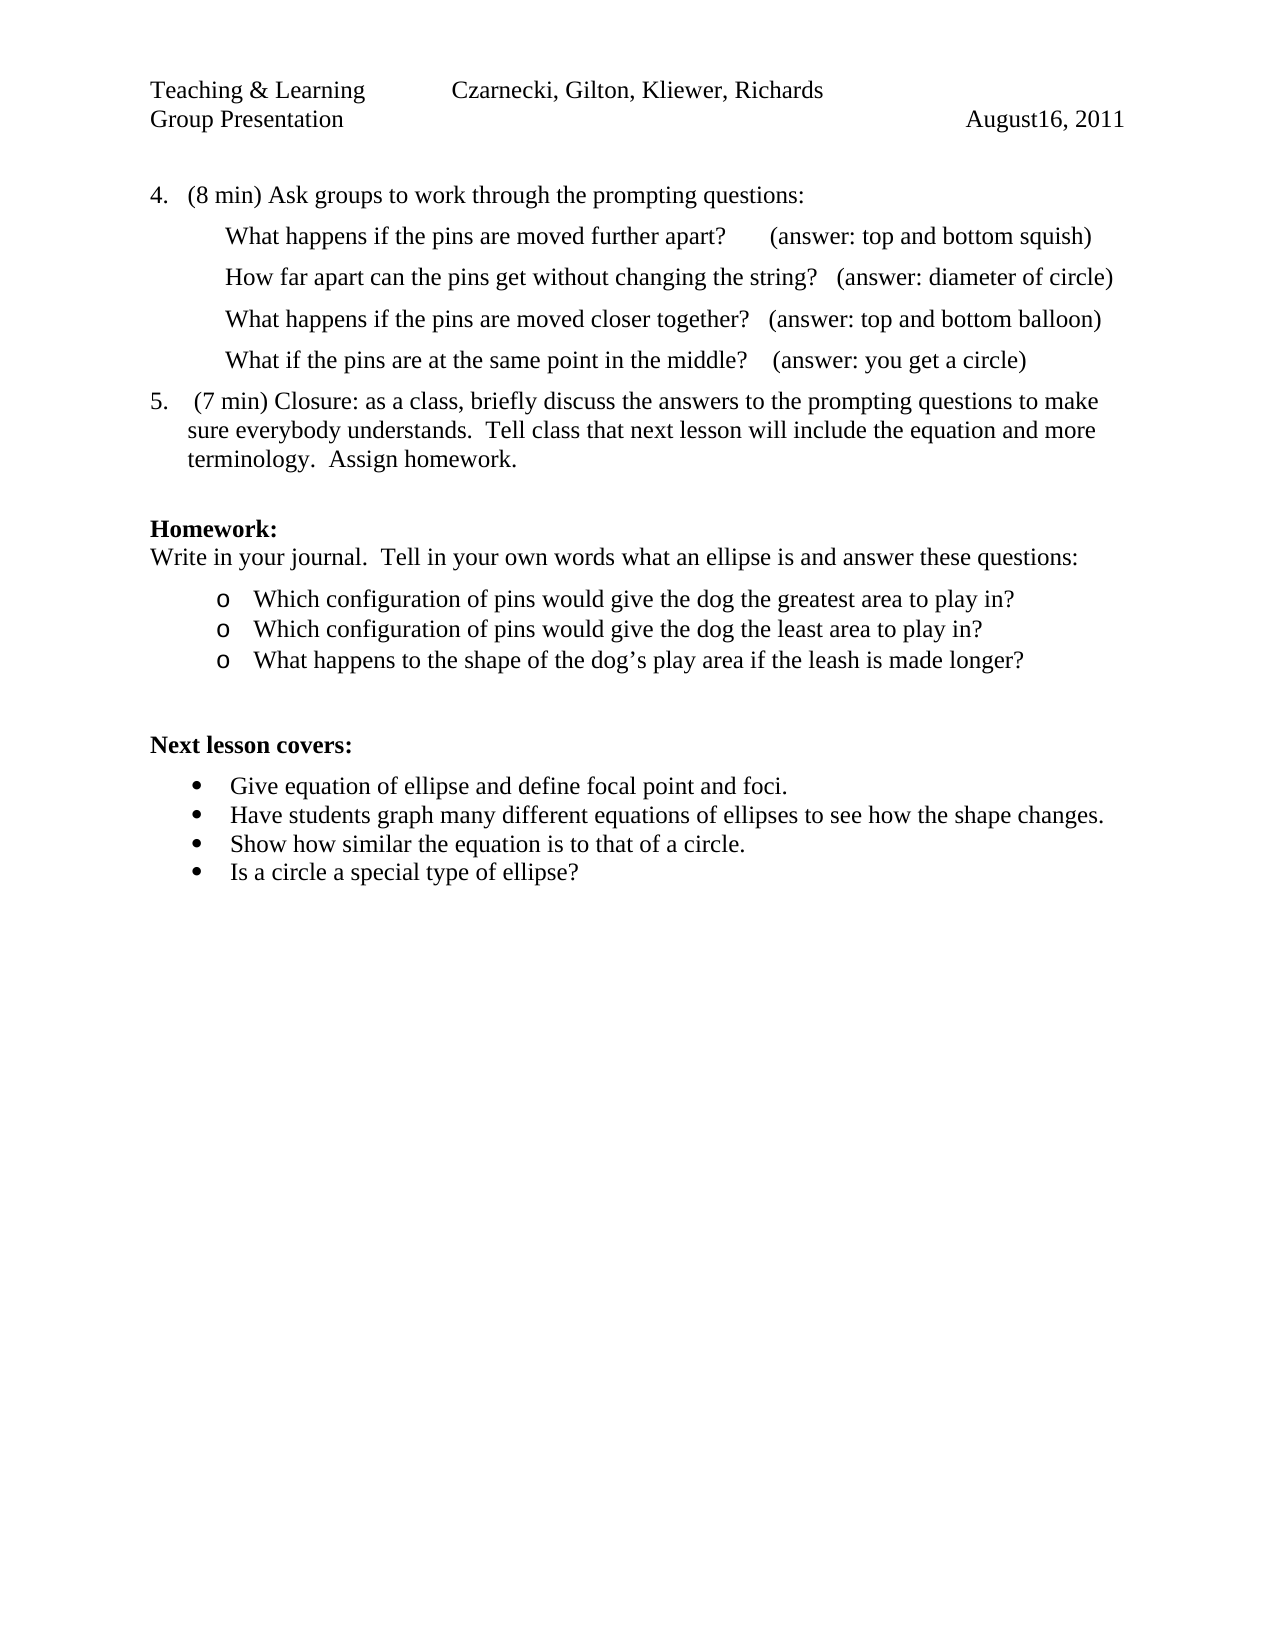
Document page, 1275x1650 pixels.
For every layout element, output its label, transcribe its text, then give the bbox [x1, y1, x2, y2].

list Which configuration of pins would give the dog the least area to play in? [216, 614, 1125, 645]
list (7 min) Closure: as a class, briefly discuss the answers to the prompting questions to make sure everybody understands. Tell class that next lesson will include the equation and more terminology. Assign homework. [150, 386, 1125, 472]
list What happens if the pins are moved closer together? (answer: top and bottom balloon) [187, 304, 1125, 332]
list What happens if the pins are moved further apart? (answer: top and bottom squish) [187, 221, 1125, 250]
text Homework: [150, 514, 1125, 542]
list How far apart can the pins get without changing the string? (answer: diameter of circle) [187, 262, 1125, 291]
list Have students graph many different equations of ellipses to see how the shape changes. [192, 800, 1125, 829]
list What if the pins are at the same point in the middle? (answer: you get a circle) [187, 345, 1125, 374]
text Next lesson covers: [150, 730, 1125, 759]
text Write in your journal. Tell in your own words what an ellipse is and answer these questions: [150, 542, 1125, 571]
list Is a circle a special type of ellipse? [192, 857, 1125, 886]
list Show how similar the equation is to that of a circle. [192, 829, 1125, 857]
list Give equation of ellipse and define focal point and foci. [192, 771, 1125, 800]
list What happens to the shape of the dog’s play area if the leash is made longer? [216, 645, 1125, 676]
list (8 min) Ask groups to work through the prompting questions: [150, 180, 1125, 209]
list Which configuration of pins would give the dog the greatest area to play in? [216, 584, 1125, 614]
